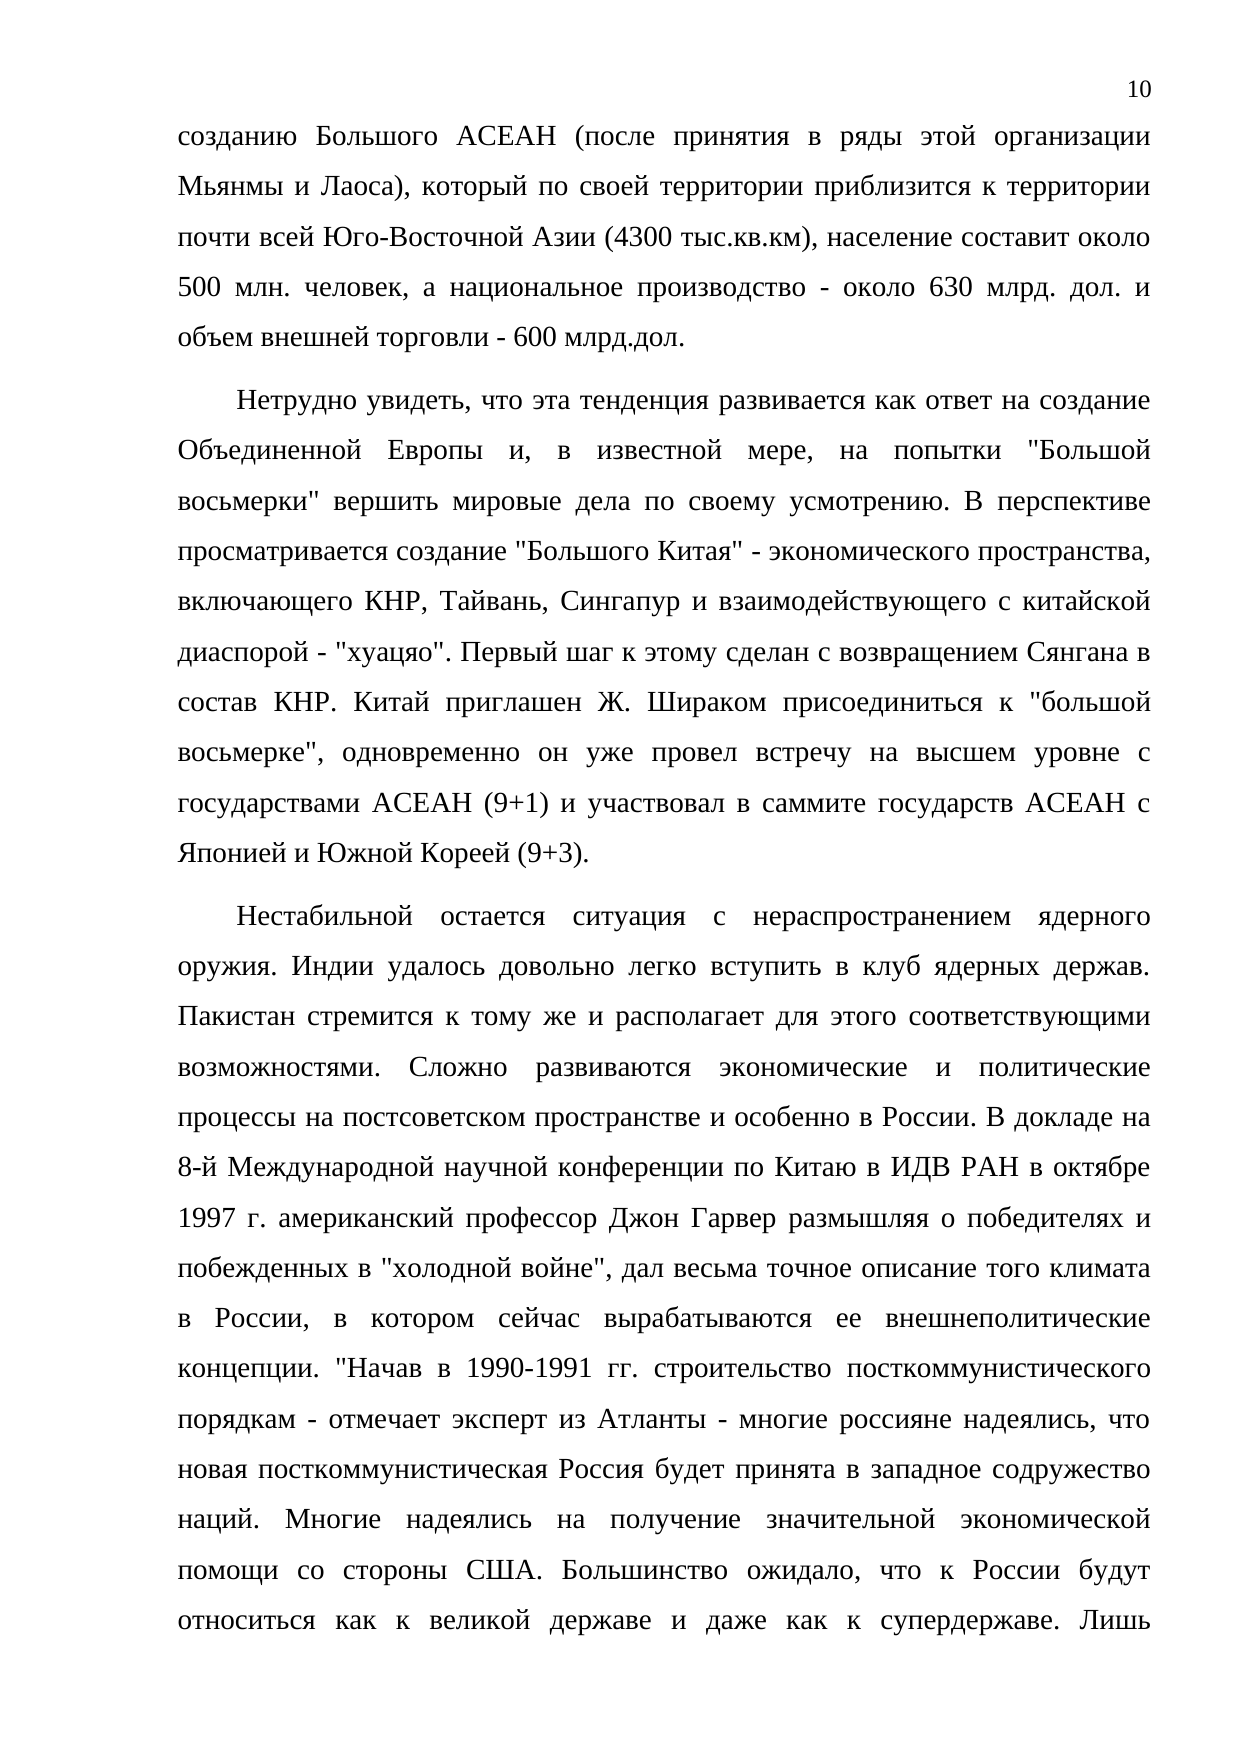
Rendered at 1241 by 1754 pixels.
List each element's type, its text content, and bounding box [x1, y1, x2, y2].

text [177, 118, 1152, 353]
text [177, 898, 1152, 1636]
text Нетрудно увидеть, что эта тенденция развивается как ответ на создание Объединенной Европы и, в известной мере, на попытки "Большой восьмерки" вершить мировые дела по своему усмотрению. В перспективе просматривается создание "Большого Китая" - экономического пространства, включающего КНР, Тайвань, Сингапур и взаимодействующего с китайской диаспорой - "хуацяо". Первый шаг к этому сделан с возвращением Сянгана в состав КНР. Китай приглашен Ж. Шираком присоединиться к "большой восьмерке", одновременно он уже провел встречу на высшем уровне с государствами АСЕАН (9+1) и участвовал в саммите государств АСЕАН с Японией и Южной Кореей (9+3). [177, 382, 1152, 868]
